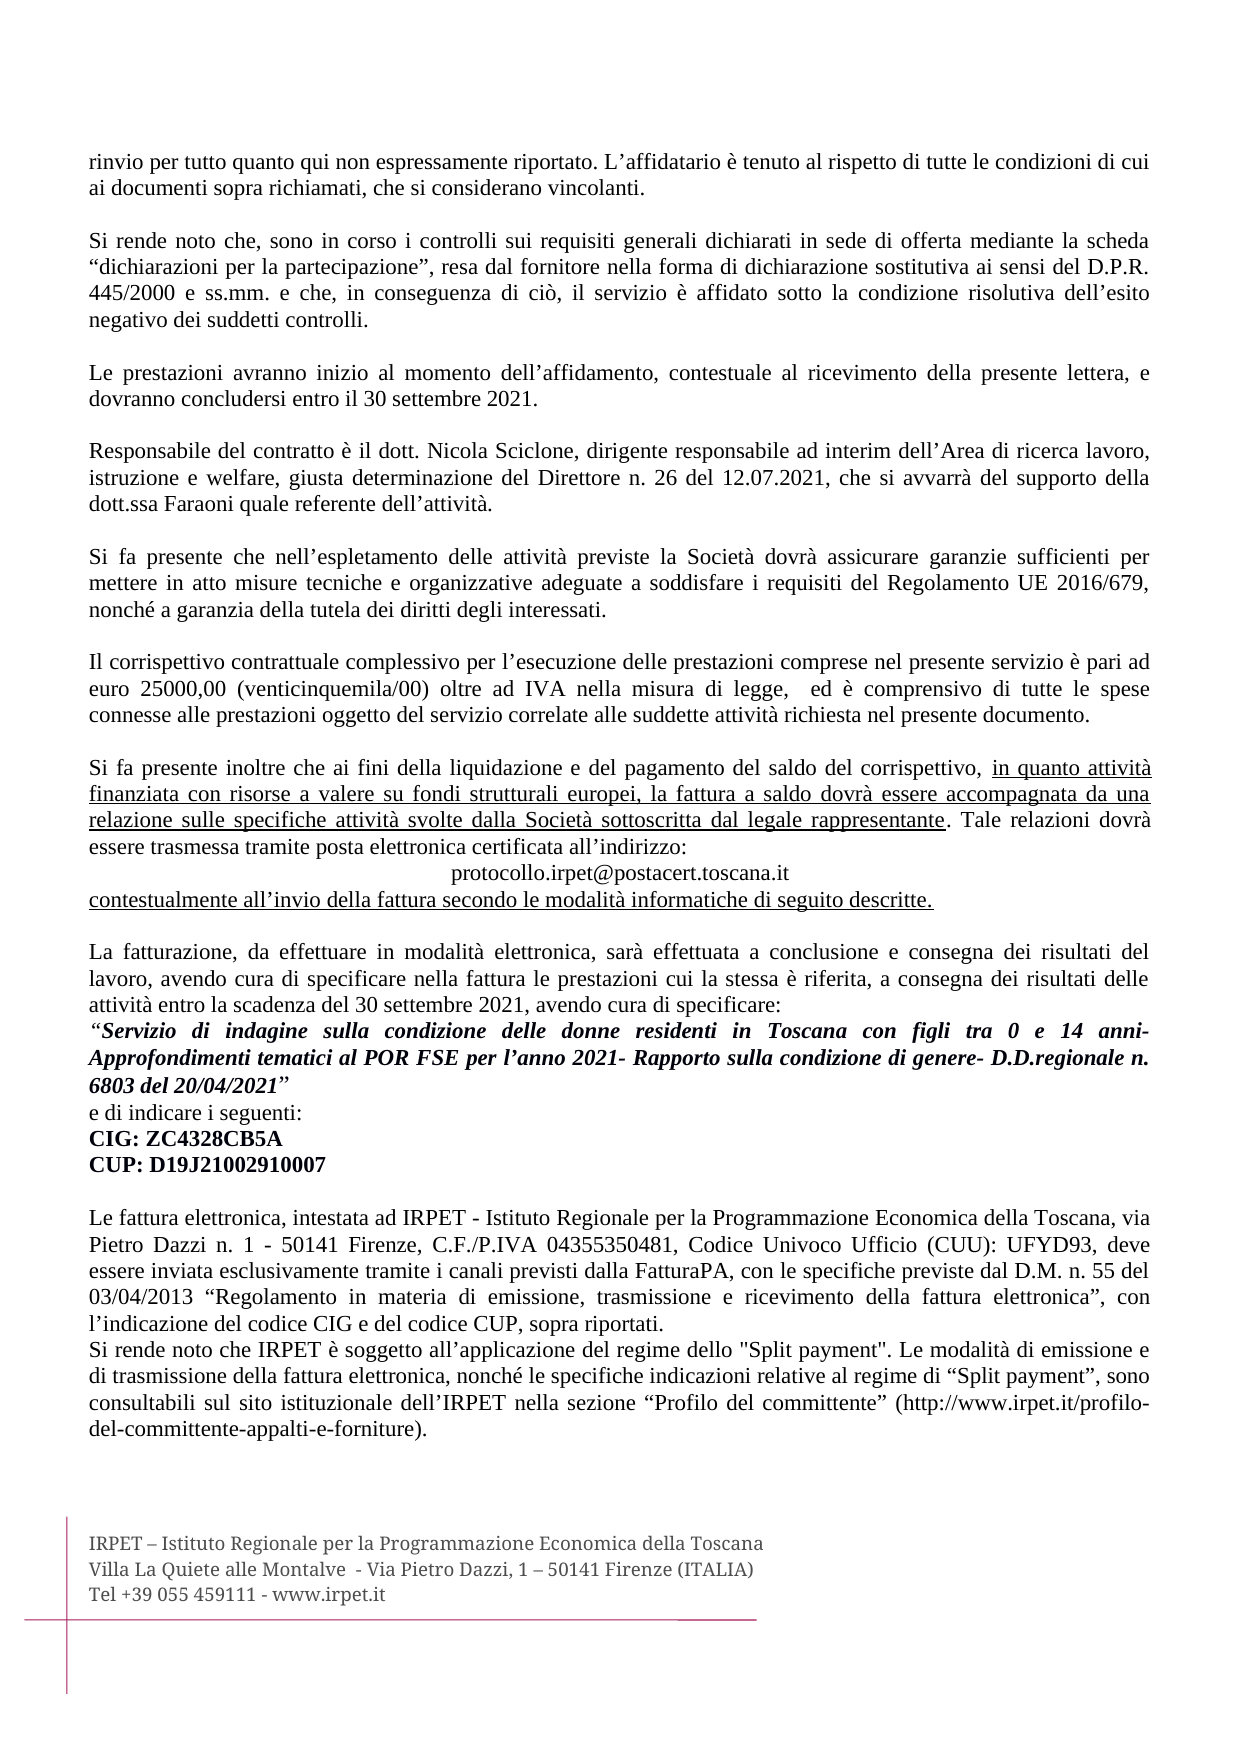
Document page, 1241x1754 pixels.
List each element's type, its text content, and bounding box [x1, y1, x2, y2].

text Responsabile del contratto è il dott. Nicola Sciclone, dirigente responsabile ad interim dell’Area di ricerca lavoro, istruzione e welfare, giusta determinazione del Direttore n. 26 del 12.07.2021, che si avvarrà del supporto della dott.ssa Faraoni quale referente dell’attività. [89, 438, 1152, 517]
text Si rende noto che IRPET è soggetto all’applicazione del regime dello "Split payment". Le modalità di emissione e di trasmissione della fattura elettronica, nonché le specifiche indicazioni relative al regime di “Split payment”, sono consultabili sul sito istituzionale dell’IRPET nella sezione “Profilo del committente” (http://www.irpet.it/profilo-del-committente-appalti-e-forniture). [89, 1336, 1152, 1441]
text “Servizio di indagine sulla condizione delle donne residenti in Toscana con figli tra 0 e 14 anni- Approfondimenti tematici al POR FSE per l’anno 2021- Rapporto sulla condizione di genere- D.D.regionale n. 6803 del 20/04/2021” [89, 1017, 1152, 1099]
text Si rende noto che, sono in corso i controlli sui requisiti generali dichiarati in sede di offerta mediante la scheda “dichiarazioni per la partecipazione”, resa dal fornitore nella forma di dichiarazione sostitutiva ai sensi del D.P.R. 445/2000 e ss.mm. e che, in conseguenza di ciò, il servizio è affidato sotto la condizione risolutiva dell’esito negativo dei suddetti controlli. [89, 227, 1152, 332]
text CUP: D19J21002910007 [89, 1152, 1152, 1178]
text La fatturazione, da effettuare in modalità elettronica, sarà effettuata a conclusione e consegna dei risultati del lavoro, avendo cura di specificare nella fattura le prestazioni cui la stessa è riferita, a consegna dei risultati delle attività entro la scadenza del 30 settembre 2021, avendo cura di specificare: [89, 938, 1152, 1017]
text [89, 148, 1152, 200]
text contestualmente all’invio della fattura secondo le modalità informatiche di seguito descritte. [89, 886, 1152, 912]
text Il corrispettivo contrattuale complessivo per l’esecuzione delle prestazioni comprese nel presente servizio è pari ad euro 25000,00 (venticinquemila/00) oltre ad IVA nella misura di legge, ed è comprensivo di tutte le spese connesse alle prestazioni oggetto del servizio correlate alle suddette attività richiesta nel presente documento. [89, 648, 1152, 727]
text protocollo.irpet@postacert.toscana.it [89, 859, 1152, 886]
text CIG: ZC4328CB5A [89, 1125, 1152, 1152]
text Le fattura elettronica, intestata ad IRPET - Istituto Regionale per la Programmazione Economica della Toscana, via Pietro Dazzi n. 1 - 50141 Firenze, C.F./P.IVA 04355350481, Codice Univoco Ufficio (CUU): UFYD93, deve essere inviata esclusivamente tramite i canali previsti dalla FatturaPA, con le specifiche previste dal D.M. n. 55 del 03/04/2013 “Regolamento in materia di emissione, trasmissione e ricevimento della fattura elettronica”, con l’indicazione del codice CIG e del codice CUP, sopra riportati. [89, 1204, 1152, 1336]
text Le prestazioni avranno inizio al momento dell’affidamento, contestuale al ricevimento della presente lettera, e dovranno concludersi entro il 30 settembre 2021. [89, 358, 1152, 411]
text Si fa presente inoltre che ai fini della liquidazione e del pagamento del saldo del corrispettivo, in quanto attività finanziata con risorse a valere su fondi strutturali europei, la fattura a saldo dovrà essere accompagnata da una relazione sulle specifiche attività svolte dalla Società sottoscritta dal legale rappresentante. Tale relazioni dovrà essere trasmessa tramite posta elettronica certificata all’indirizzo: [89, 754, 1152, 859]
text e di indicare i seguenti: [89, 1099, 1152, 1125]
text Si fa presente che nell’espletamento delle attività previste la Società dovrà assicurare garanzie sufficienti per mettere in atto misure tecniche e organizzative adeguate a soddisfare i requisiti del Regolamento UE 2016/679, nonché a garanzia della tutela dei diritti degli interessati. [89, 543, 1152, 622]
